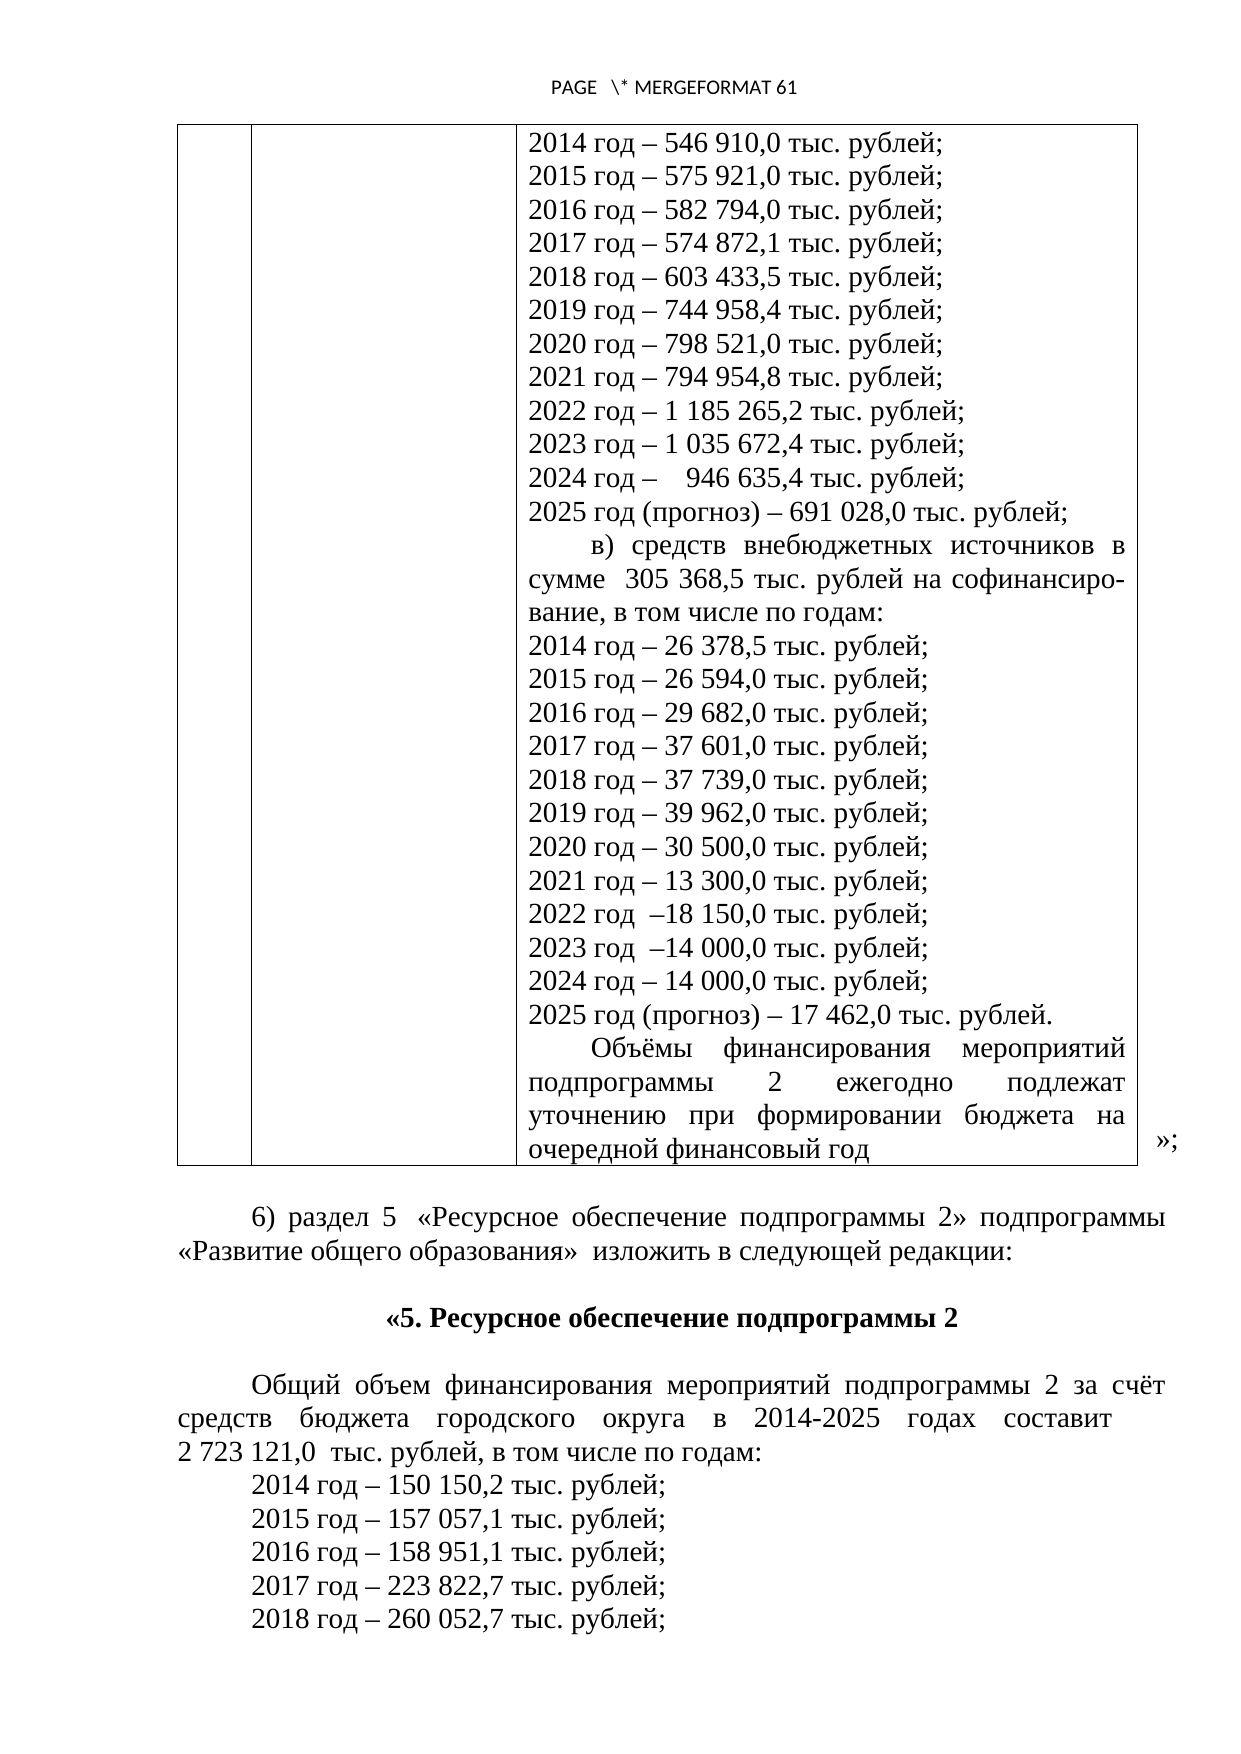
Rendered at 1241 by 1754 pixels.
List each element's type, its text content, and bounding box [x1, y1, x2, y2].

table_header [517, 125, 1137, 1164]
table_header 6. [178, 125, 251, 1164]
text 2017 год – 223 822,7 тыс. рублей; [251, 1568, 1167, 1602]
text 2018 год – 260 052,7 тыс. рублей; [251, 1602, 1167, 1635]
text 6) раздел 5 «Ресурсное обеспечение подпрограммы 2» подпрограммы «Развитие общего образования» изложить в следующей редакции: [177, 1199, 1167, 1266]
text 2016 год – 158 951,1 тыс. рублей; [251, 1534, 1167, 1568]
text 2014 год – 150 150,2 тыс. рублей; [251, 1467, 1167, 1501]
text 2015 год – 157 057,1 тыс. рублей; [251, 1501, 1167, 1534]
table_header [252, 125, 516, 1164]
text «5. Ресурсное обеспечение подпрограммы 2 [177, 1300, 1167, 1333]
text Общий объем финансирования мероприятий подпрограммы 2 за счёт средств бюджета городского округа в 2014-2025 годах составит 2 723 121,0 тыс. рублей, в том числе по годам: [177, 1367, 1167, 1467]
